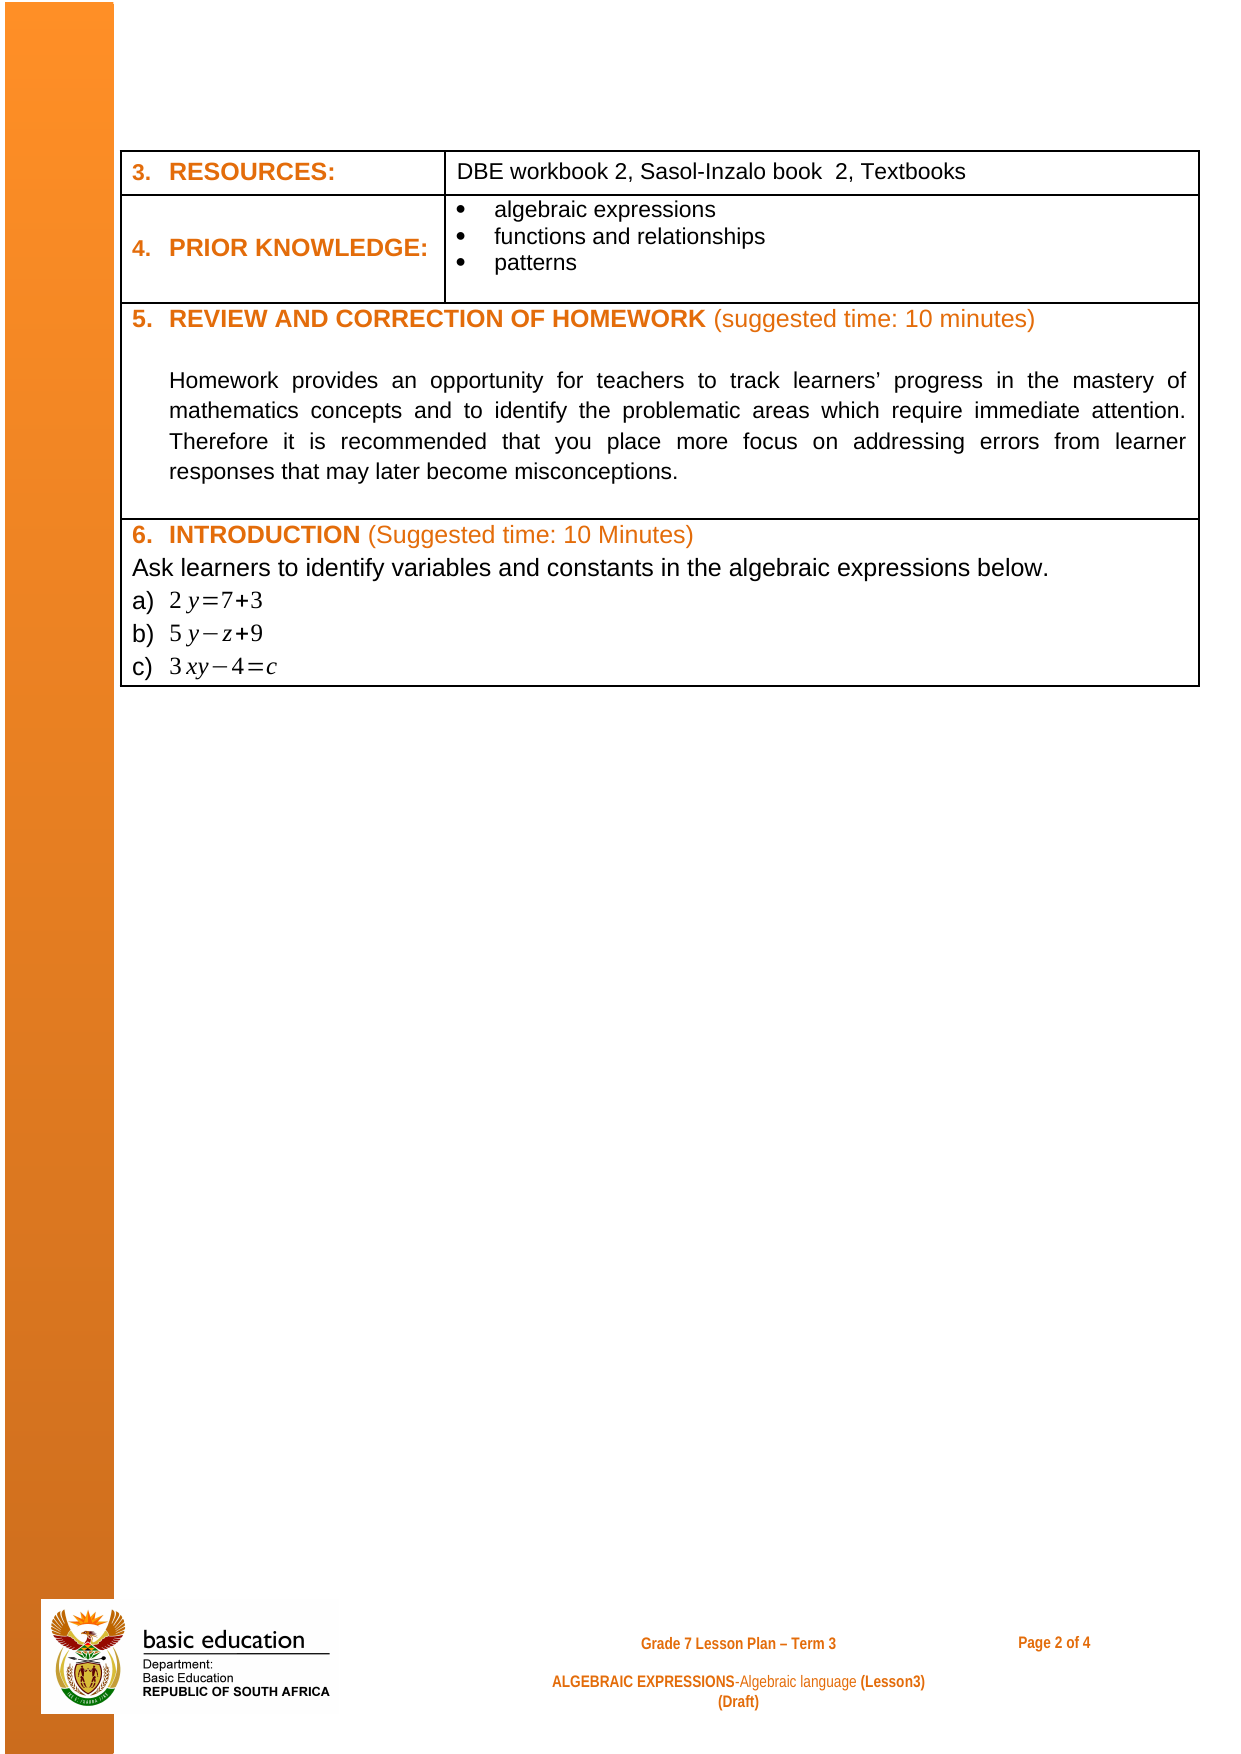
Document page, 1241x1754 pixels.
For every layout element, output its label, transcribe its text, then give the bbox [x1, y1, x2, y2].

table_cell algebraic expressions functions and relationships patterns [446, 196, 1198, 302]
table_cell REVIEW AND CORRECTION OF HOMEWORK (suggested time: 10 minutes) Homework provides an opportunity for teachers to track learners’ progress in the mastery of mathematics concepts and to identify the problematic areas which require immediate attention. Therefore it is recommended that you place more focus on addressing errors from learner responses that may later become misconceptions. [122, 304, 1198, 518]
table_header RESOURCES: [122, 152, 444, 194]
table_header DBE workbook 2, Sasol-Inzalo book 2, Textbooks [446, 152, 1198, 194]
picture [41, 1599, 339, 1714]
table_cell PRIOR KNOWLEDGE: [122, 196, 444, 302]
table_cell INTRODUCTION (Suggested time: 10 Minutes) Ask learners to identify variables and constants in the algebraic expressions below. [122, 520, 1198, 685]
